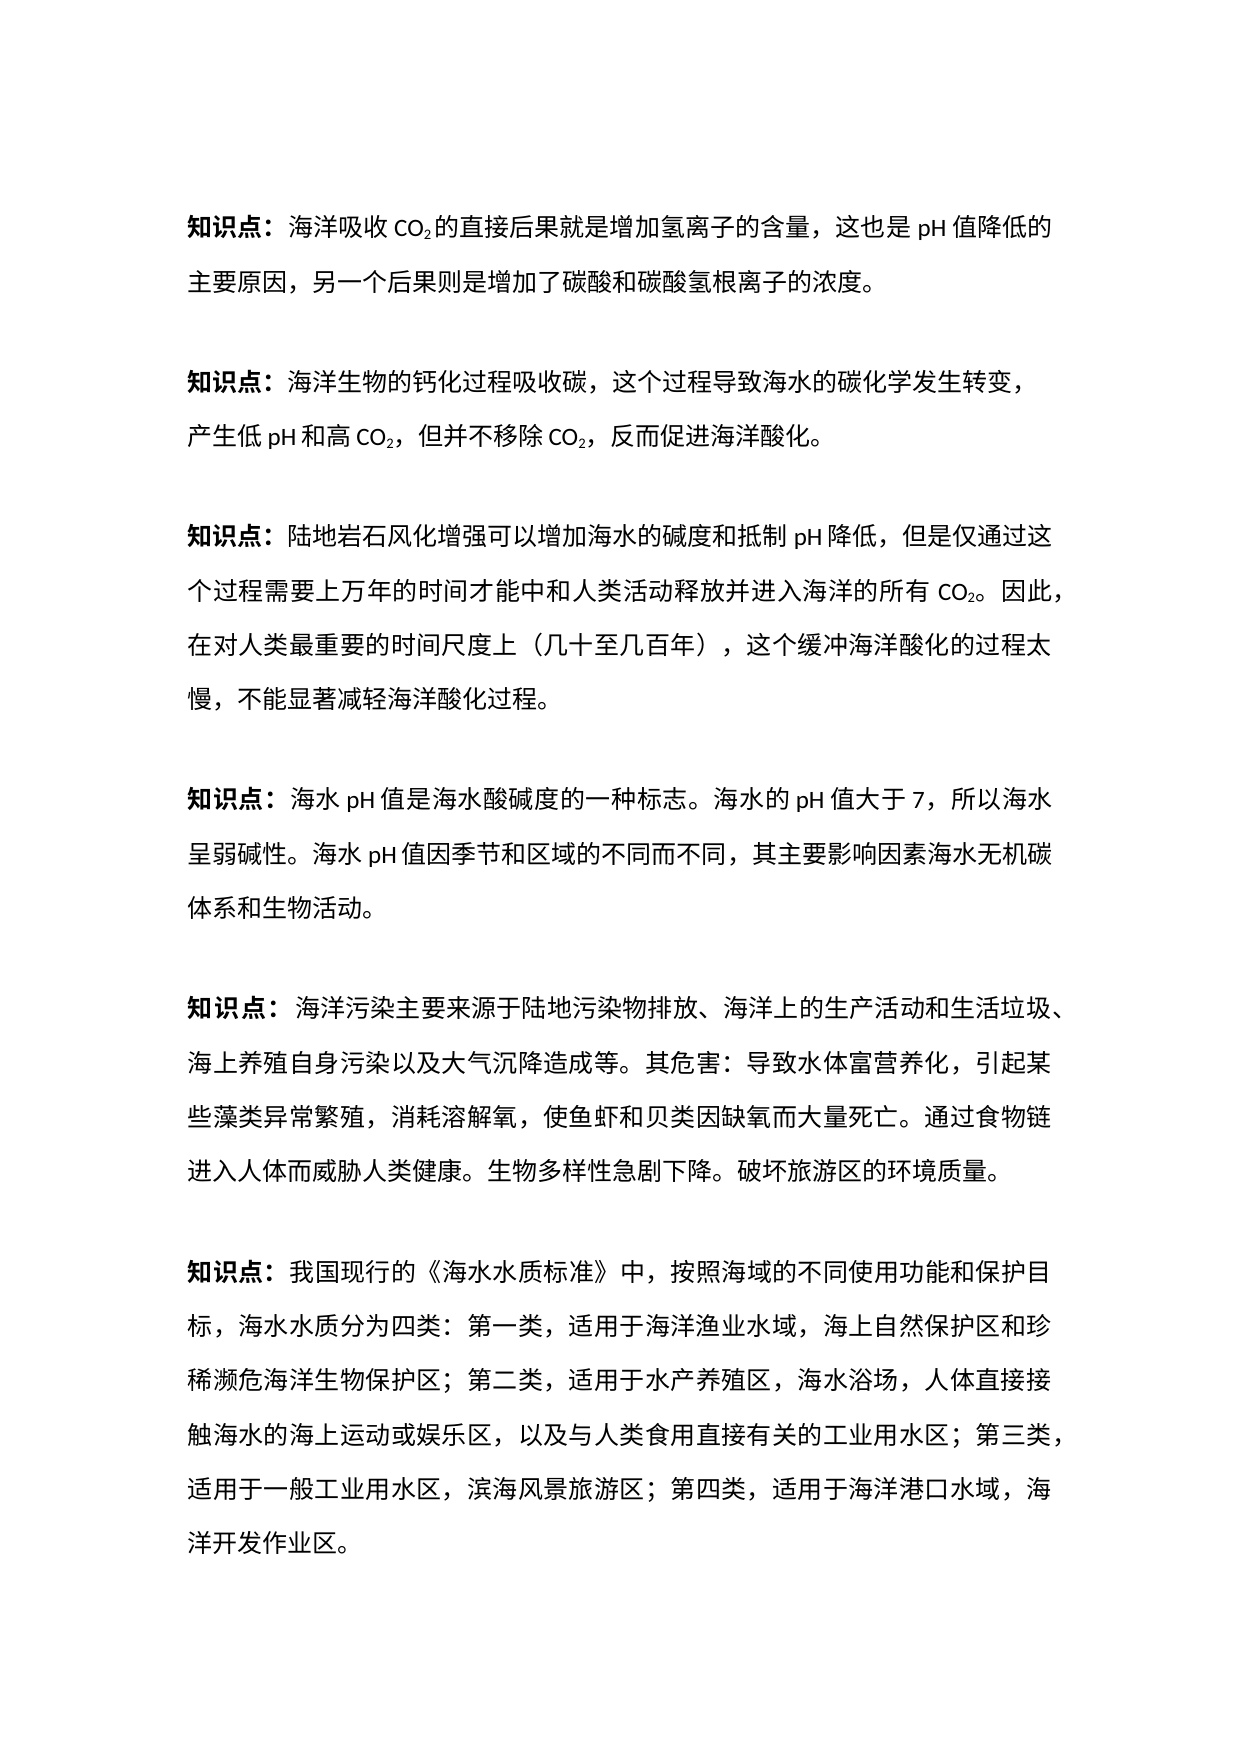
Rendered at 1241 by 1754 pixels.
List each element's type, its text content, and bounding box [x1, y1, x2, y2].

text 知识点：陆地岩石风化增强可以增加海水的碱度和抵制pH降低，但是仅通过这个过程需要上万年的时间才能中和人类活动释放并进入海洋的所有CO2。因此，在对人类最重要的时间尺度上（几十至几百年），这个缓冲海洋酸化的过程太慢，不能显著减轻海洋酸化过程。 [187, 517, 1053, 716]
text 知识点：海洋污染主要来源于陆地污染物排放、海洋上的生产活动和生活垃圾、海上养殖自身污染以及大气沉降造成等。其危害：导致水体富营养化，引起某些藻类异常繁殖，消耗溶解氧，使鱼虾和贝类因缺氧而大量死亡。通过食物链进入人体而威胁人类健康。生物多样性急剧下降。破坏旅游区的环境质量。 [187, 989, 1053, 1188]
text 知识点：海水pH值是海水酸碱度的一种标志。海水的pH值大于7，所以海水呈弱碱性。海水pH值因季节和区域的不同而不同，其主要影响因素海水无机碳体系和生物活动。 [187, 780, 1053, 925]
text 知识点：我国现行的《海水水质标准》中，按照海域的不同使用功能和保护目标，海水水质分为四类：第一类，适用于海洋渔业水域，海上自然保护区和珍稀濒危海洋生物保护区；第二类，适用于水产养殖区，海水浴场，人体直接接触海水的海上运动或娱乐区，以及与人类食用直接有关的工业用水区；第三类，适用于一般工业用水区，滨海风景旅游区；第四类，适用于海洋港口水域，海洋开发作业区。 [187, 1252, 1053, 1560]
text 知识点：海洋生物的钙化过程吸收碳，这个过程导致海水的碳化学发生转变，产生低pH和高CO2，但并不移除CO2，反而促进海洋酸化。 [187, 362, 1053, 453]
text 知识点：海洋吸收CO2的直接后果就是增加氢离子的含量，这也是pH 值降低的主要原因，另一个后果则是增加了碳酸和碳酸氢根离子的浓度。 [187, 208, 1053, 298]
